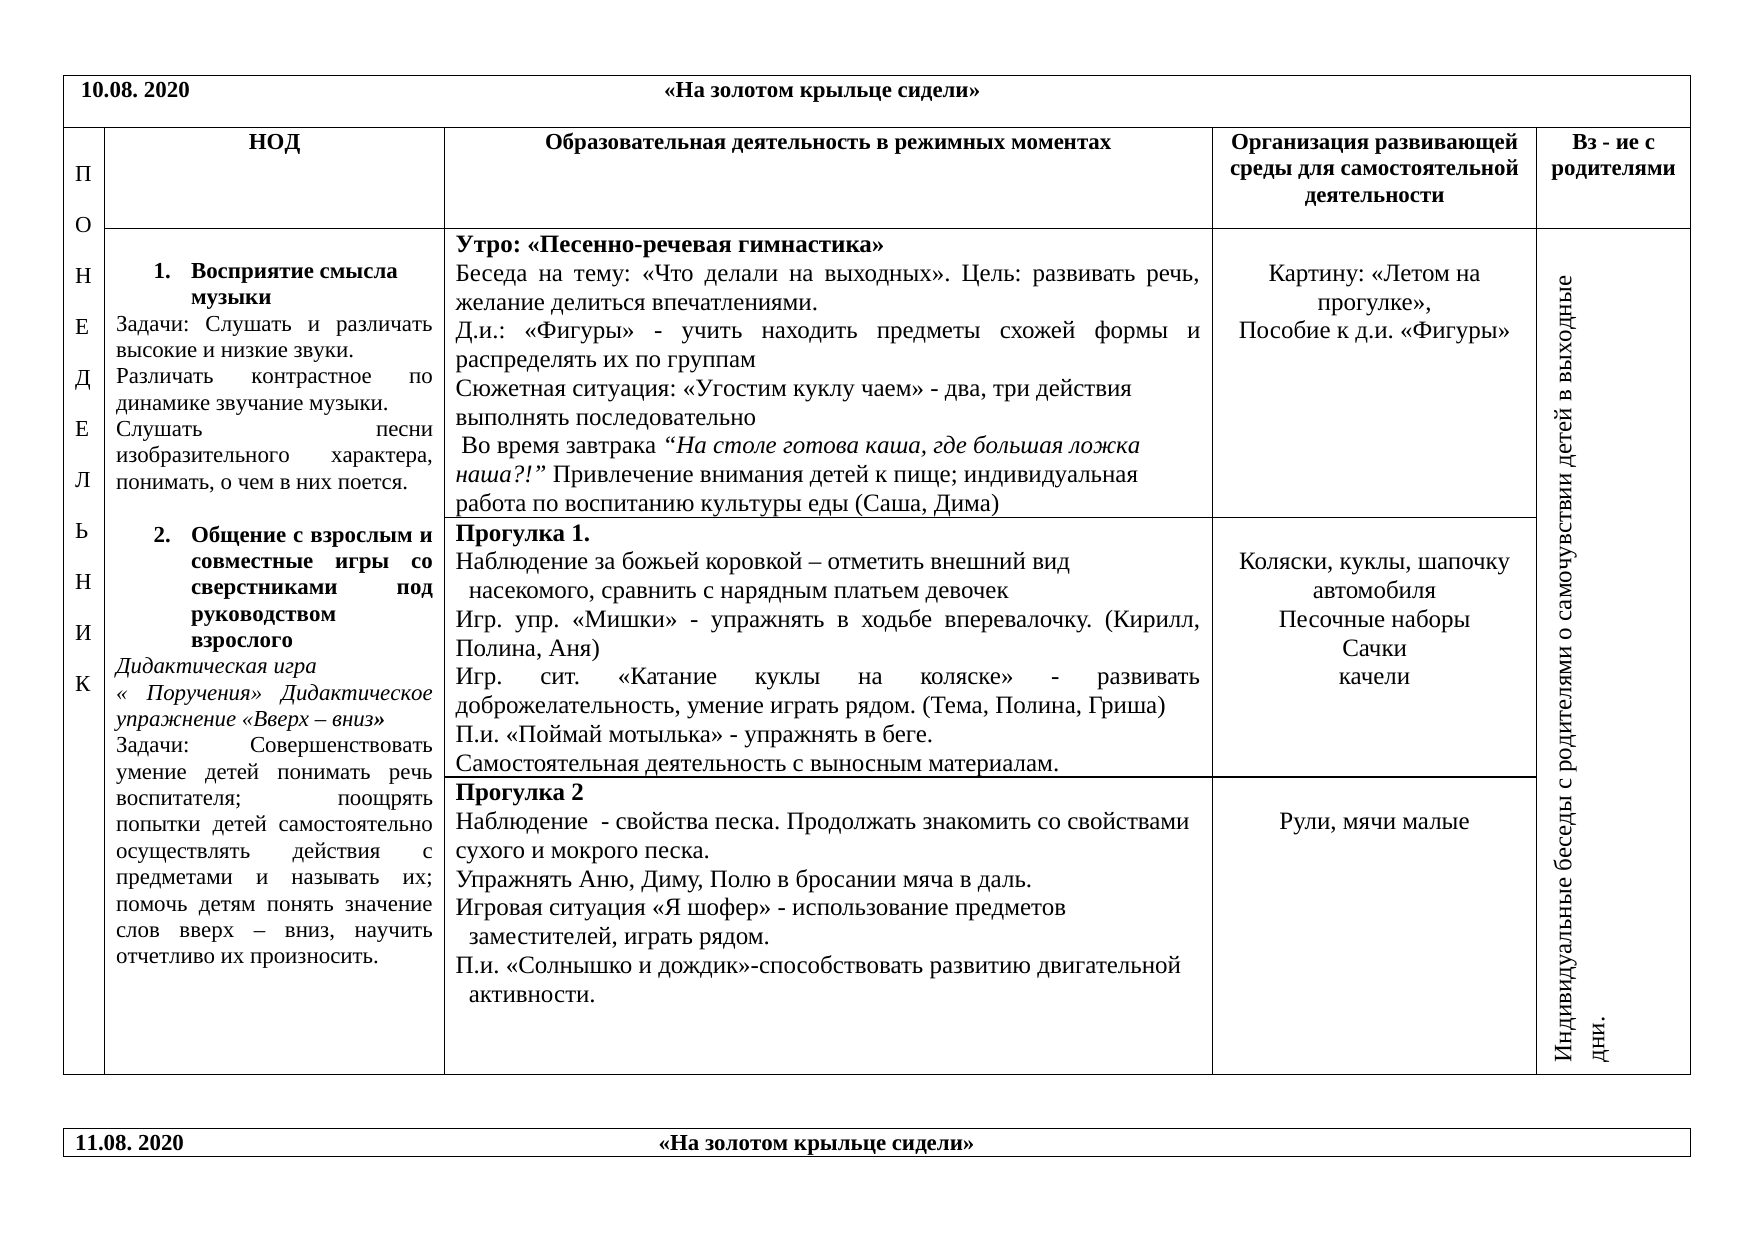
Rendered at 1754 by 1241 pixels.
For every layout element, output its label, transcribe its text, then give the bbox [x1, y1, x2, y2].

table_cell Рули, мячи малые [1213, 778, 1536, 1074]
table_cell Организация развивающей среды для самостоятельной деятельности [1213, 128, 1536, 228]
table_cell Вз - ие с родителями [1537, 128, 1690, 228]
table_header 10.08. 2020 «На золотом крыльце сидели» [64, 76, 1690, 127]
table_cell НОД [105, 128, 444, 228]
table_cell Утро: «Песенно-речевая гимнастика» Беседа на тему: «Что делали на выходных». Цель: развивать речь, желание делиться впечатлениями. Д.и.: «Фигуры» - учить находить предметы схожей формы и распределять их по группам Сюжетная ситуация: «Угостим куклу чаем» - два, три действия выполнять последовательно Во время завтрака “На столе готова каша, где большая ложка наша?!” Привлечение внимания детей к пище; индивидуальная работа по воспитанию культуры еды (Саша, Дима) [445, 229, 1212, 517]
table_cell Прогулка 2 Наблюдение - свойства песка. Продолжать знакомить со свойствами сухого и мокрого песка. Упражнять Аню, Диму, Полю в бросании мяча в даль. Игровая ситуация «Я шофер» - использование предметов заместителей, играть рядом. П.и. «Солнышко и дождик»-способствовать развитию двигательной активности. [445, 778, 1212, 1074]
table_cell Коляски, куклы, шапочку автомобиля Песочные наборы Сачки качели [1213, 518, 1536, 776]
table_cell Образовательная деятельность в режимных моментах [445, 128, 1212, 228]
table_cell П О Н Е Д Е Л Ь Н И К [64, 128, 104, 1074]
table_cell Индивидуальные беседы с родителями о самочувствии детей в выходные дни. [1537, 229, 1690, 1074]
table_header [64, 1129, 1690, 1156]
table_cell Прогулка 1. Наблюдение за божьей коровкой – отметить внешний вид насекомого, сравнить с нарядным платьем девочек Игр. упр. «Мишки» - упражнять в ходьбе вперевалочку. (Кирилл, Полина, Аня) Игр. сит. «Катание куклы на коляске» - развивать доброжелательность, умение играть рядом. (Тема, Полина, Гриша) П.и. «Поймай мотылька» - упражнять в беге. Самостоятельная деятельность с выносным материалам. [445, 518, 1212, 776]
table_cell Картину: «Летом на прогулке», Пособие к д.и. «Фигуры» [1213, 229, 1536, 517]
table_cell Восприятие смысла музыки Задачи: Слушать и различать высокие и низкие звуки. Различать контрастное по динамике звучание музыки. Слушать песни изобразительного характера, понимать, о чем в них поется. Общение с взрослым и совместные игры со сверстниками под руководством взрослого Дидактическая игра « Поручения» Дидактическое упражнение «Вверх – вниз» Задачи: Совершенствовать умение детей понимать речь воспитателя; поощрять попытки детей самостоятельно осуществлять действия с предметами и называть их; помочь детям понять значение слов вверх – вниз, научить отчетливо их произносить. [105, 229, 444, 1074]
